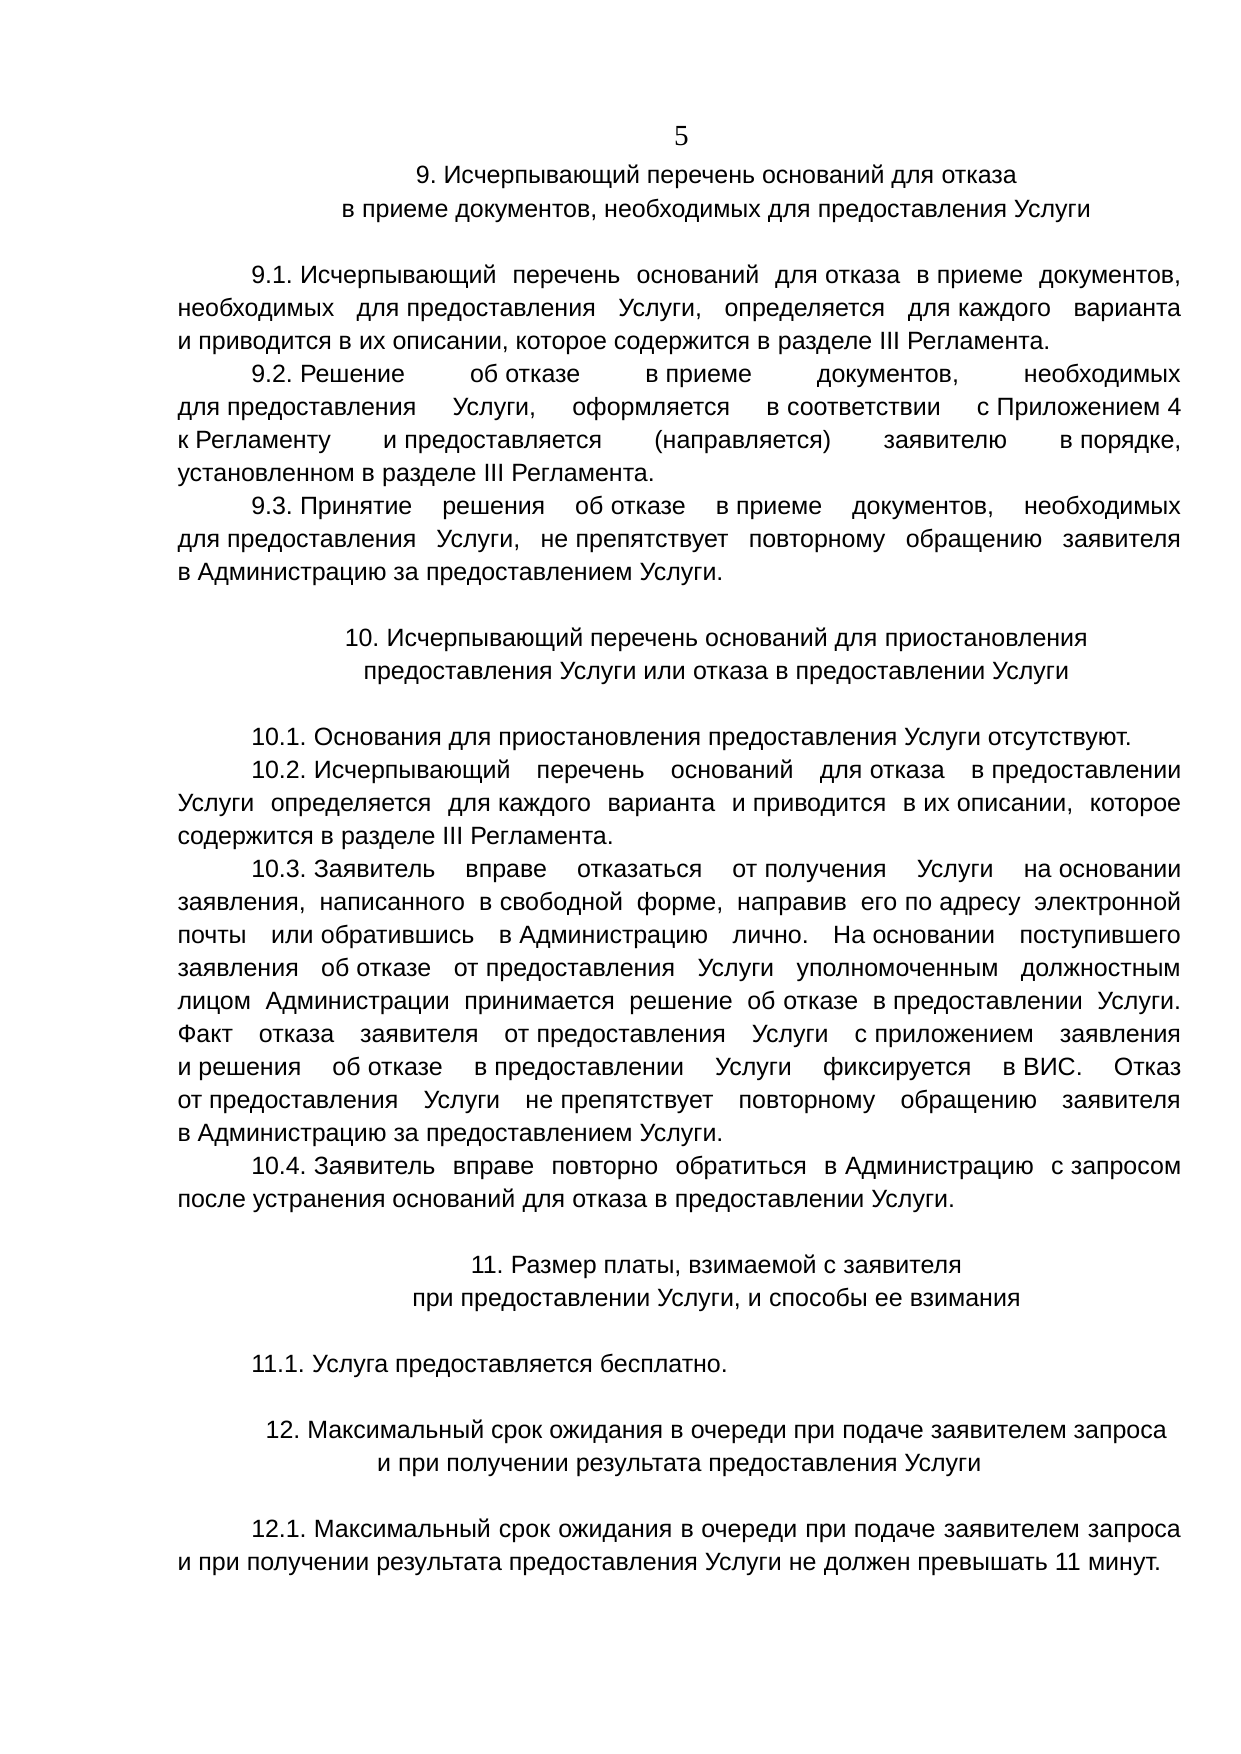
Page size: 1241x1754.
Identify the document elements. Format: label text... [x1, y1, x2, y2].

text 10.4. Заявитель вправе повторно обратиться в Администрацию с запросом после устранения оснований для отказа в предоставлении Услуги. [177, 1151, 1181, 1213]
subtitle 10. Исчерпывающий перечень оснований для приостановления [177, 623, 1181, 652]
text 12.1. Максимальный срок ожидания в очереди при подаче заявителем запроса и при получении результата предоставления Услуги не должен превышать 11 минут. [177, 1514, 1181, 1576]
text 9.1. Исчерпывающий перечень оснований для отказа в приеме документов, необходимых для предоставления Услуги, определяется для каждого варианта и приводится в их описании, которое содержится в разделе III Регламента. [177, 259, 1181, 354]
text 9.2. Решение об отказе в приеме документов, необходимых для предоставления Услуги, оформляется в соответствии с Приложением 4 к Регламенту и предоставляется (направляется) заявителю в порядке, установленном в разделе III Регламента. [177, 359, 1181, 486]
subtitle 9. Исчерпывающий перечень оснований для отказа [177, 161, 1181, 189]
text 10.3. Заявитель вправе отказаться от получения Услуги на основании заявления, написанного в свободной форме, направив его по адресу электронной почты или обратившись в Администрацию лично. На основании поступившего заявления об отказе от предоставления Услуги уполномоченным должностным лицом Администрации принимается решение об отказе в предоставлении Услуги. Факт отказа заявителя от предоставления Услуги с приложением заявления и решения об отказе в предоставлении Услуги фиксируется в ВИС. Отказ от предоставления Услуги не препятствует повторному обращению заявителя в Администрацию за предоставлением Услуги. [177, 854, 1181, 1147]
text 9.3. Принятие решения об отказе в приеме документов, необходимых для предоставления Услуги, не препятствует повторному обращению заявителя в Администрацию за предоставлением Услуги. [177, 491, 1181, 586]
subtitle 12. Максимальный срок ожидания в очереди при подаче заявителем запроса и при получении результата предоставления Услуги [177, 1415, 1181, 1477]
subtitle в приеме документов, необходимых для предоставления Услуги [177, 193, 1181, 222]
text 10.1. Основания для приостановления предоставления Услуги отсутствуют. [177, 722, 1181, 751]
subtitle предоставления Услуги или отказа в предоставлении Услуги [177, 656, 1181, 684]
text 10.2. Исчерпывающий перечень оснований для отказа в предоставлении Услуги определяется для каждого варианта и приводится в их описании, которое содержится в разделе III Регламента. [177, 755, 1181, 850]
text 11.1. Услуга предоставляется бесплатно. [177, 1349, 1181, 1378]
subtitle при предоставлении Услуги, и способы ее взимания [177, 1283, 1181, 1312]
subtitle 11. Размер платы, взимаемой с заявителя [177, 1250, 1181, 1279]
